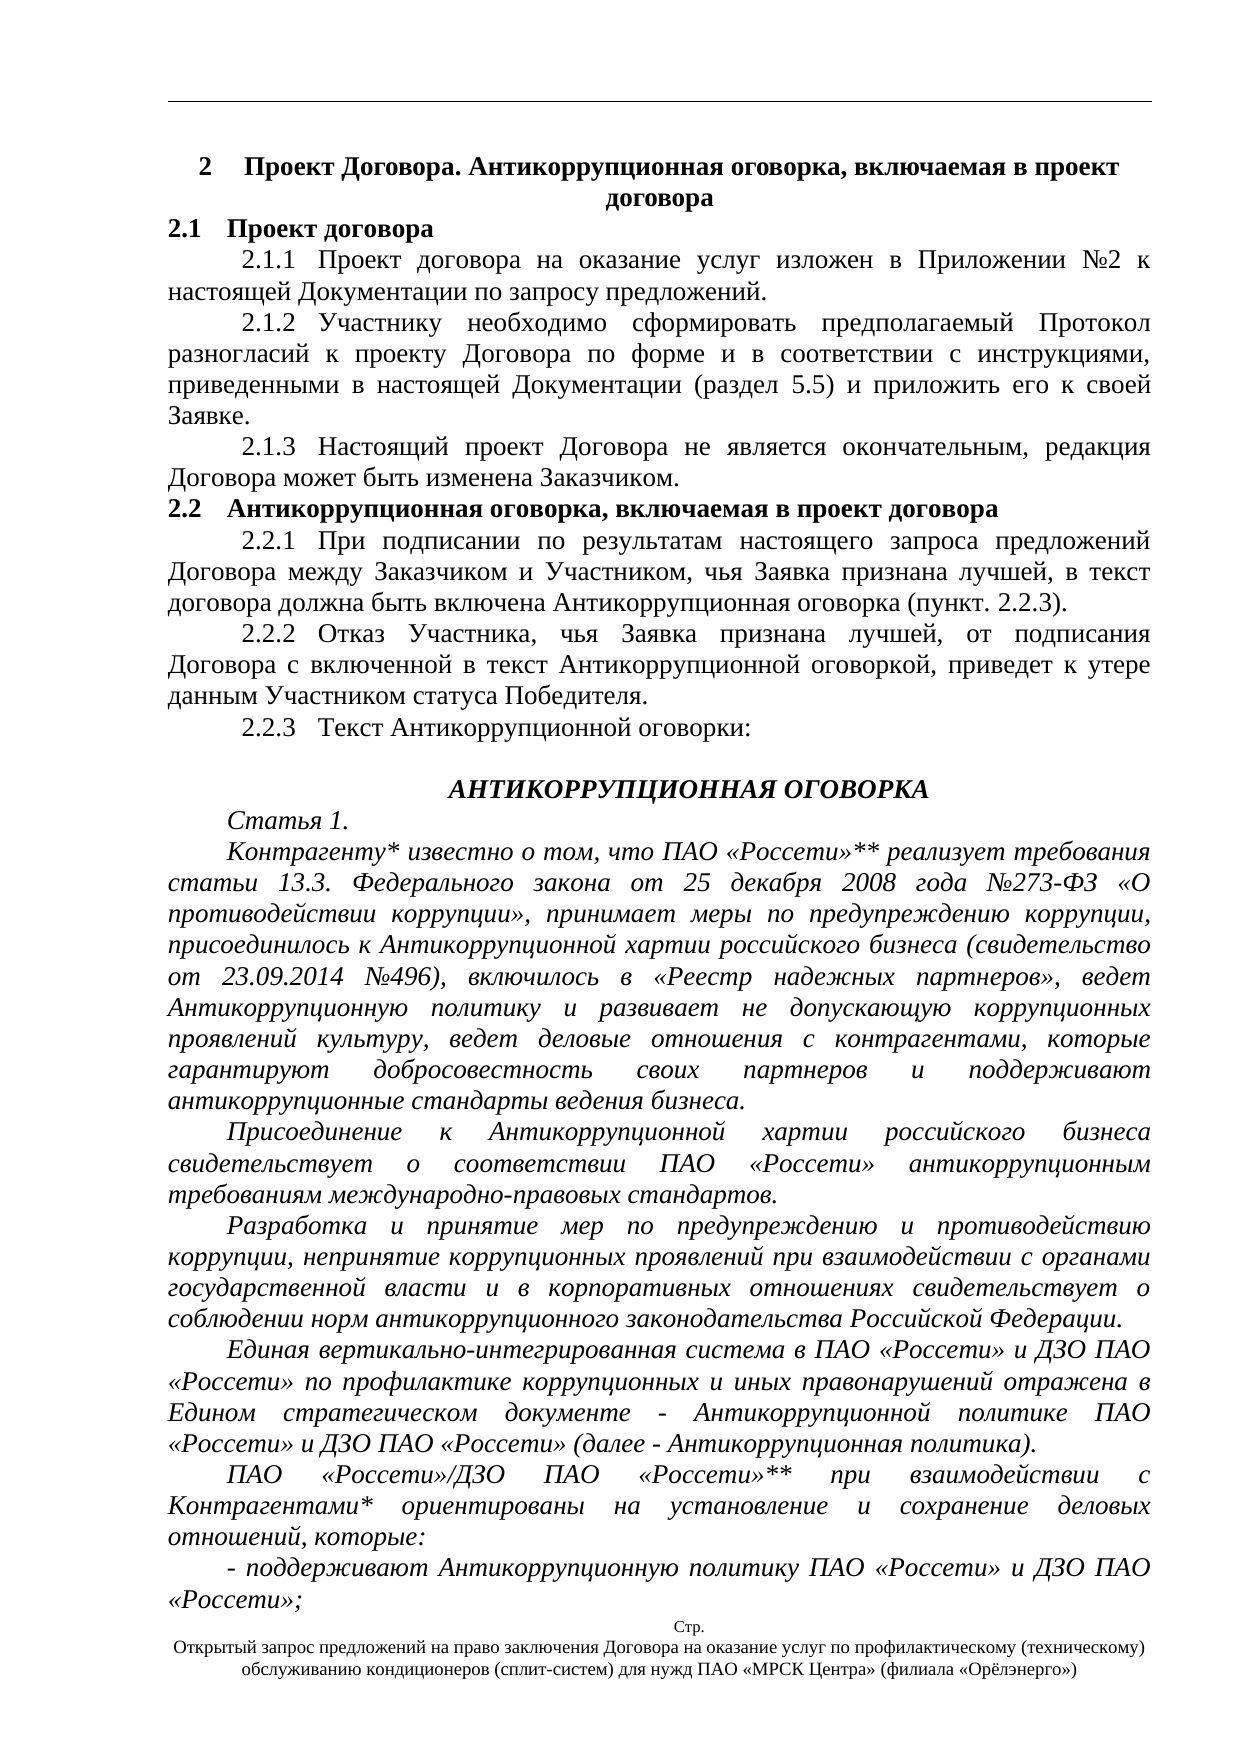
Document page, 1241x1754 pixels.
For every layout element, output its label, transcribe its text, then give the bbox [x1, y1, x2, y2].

subtitle Настоящий проект Договора не является окончательным, редакция Договора может быть изменена Заказчиком. [168, 430, 1152, 493]
text Единая вертикально-интегрированная система в ПАО «Россети» и ДЗО ПАО «Россети» по профилактике коррупционных и иных правонарушений отражена в Едином стратегическом документе - Антикоррупционной политике ПАО «Россети» и ДЗО ПАО «Россети» (далее - Антикоррупционная политика). [168, 1333, 1152, 1458]
text Разработка и принятие мер по предупреждению и противодействию коррупции, непринятие коррупционных проявлений при взаимодействии с органами государственной власти и в корпоративных отношениях свидетельствует о соблюдении норм антикоррупционного законодательства Российской Федерации. [168, 1209, 1152, 1333]
subtitle Антикоррупционная оговорка, включаемая в проект договора [168, 493, 1152, 524]
text - поддерживают Антикоррупционную политику ПАО «Россети» и ДЗО ПАО «Россети»; [168, 1552, 1152, 1614]
text ПАО «Россети»/ДЗО ПАО «Россети»** при взаимодействии с Контрагентами* ориентированы на установление и сохранение деловых отношений, которые: [168, 1458, 1152, 1552]
subtitle Текст Антикоррупционной оговорки: [168, 711, 1152, 742]
subtitle Проект договора на оказание услуг изложен в Приложении №2 к настоящей Документации по запросу предложений. [168, 243, 1152, 306]
text АНТИКОРРУПЦИОННАЯ ОГОВОРКА [168, 773, 1152, 804]
text Контрагенту* известно о том, что ПАО «Россети»** реализует требования статьи 13.3. Федерального закона от 25 декабря 2008 года №273-ФЗ «О противодействии коррупции», принимает меры по предупреждению коррупции, присоединилось к Антикоррупционной хартии российского бизнеса (свидетельство от 23.09.2014 №496), включилось в «Реестр надежных партнеров», ведет Антикоррупционную политику и развивает не допускающую коррупционных проявлений культуру, ведет деловые отношения с контрагентами, которые гарантируют добросовестность своих партнеров и поддерживают антикоррупционные стандарты ведения бизнеса. [168, 835, 1152, 1116]
subtitle Проект Договора. Антикоррупционная оговорка, включаемая в проект договора [166, 150, 1152, 212]
subtitle При подписании по результатам настоящего запроса предложений Договора между Заказчиком и Участником, чья Заявка признана лучшей, в текст договора должна быть включена Антикоррупционная оговорка (пункт. 2.2.3). [168, 524, 1152, 617]
text Присоединение к Антикоррупционной хартии российского бизнеса свидетельствует о соответствии ПАО «Россети» антикоррупционным требованиям международно-правовых стандартов. [168, 1116, 1152, 1209]
subtitle Проект договора [168, 212, 1152, 243]
subtitle Участнику необходимо сформировать предполагаемый Протокол разногласий к проекту Договора по форме и в соответствии с инструкциями, приведенными в настоящей Документации (раздел 5.5) и приложить его к своей Заявке. [168, 306, 1152, 430]
text Статья 1. [168, 804, 1152, 835]
subtitle Отказ Участника, чья Заявка признана лучшей, от подписания Договора с включенной в текст Антикоррупционной оговоркой, приведет к утере данным Участником статуса Победителя. [168, 617, 1152, 711]
